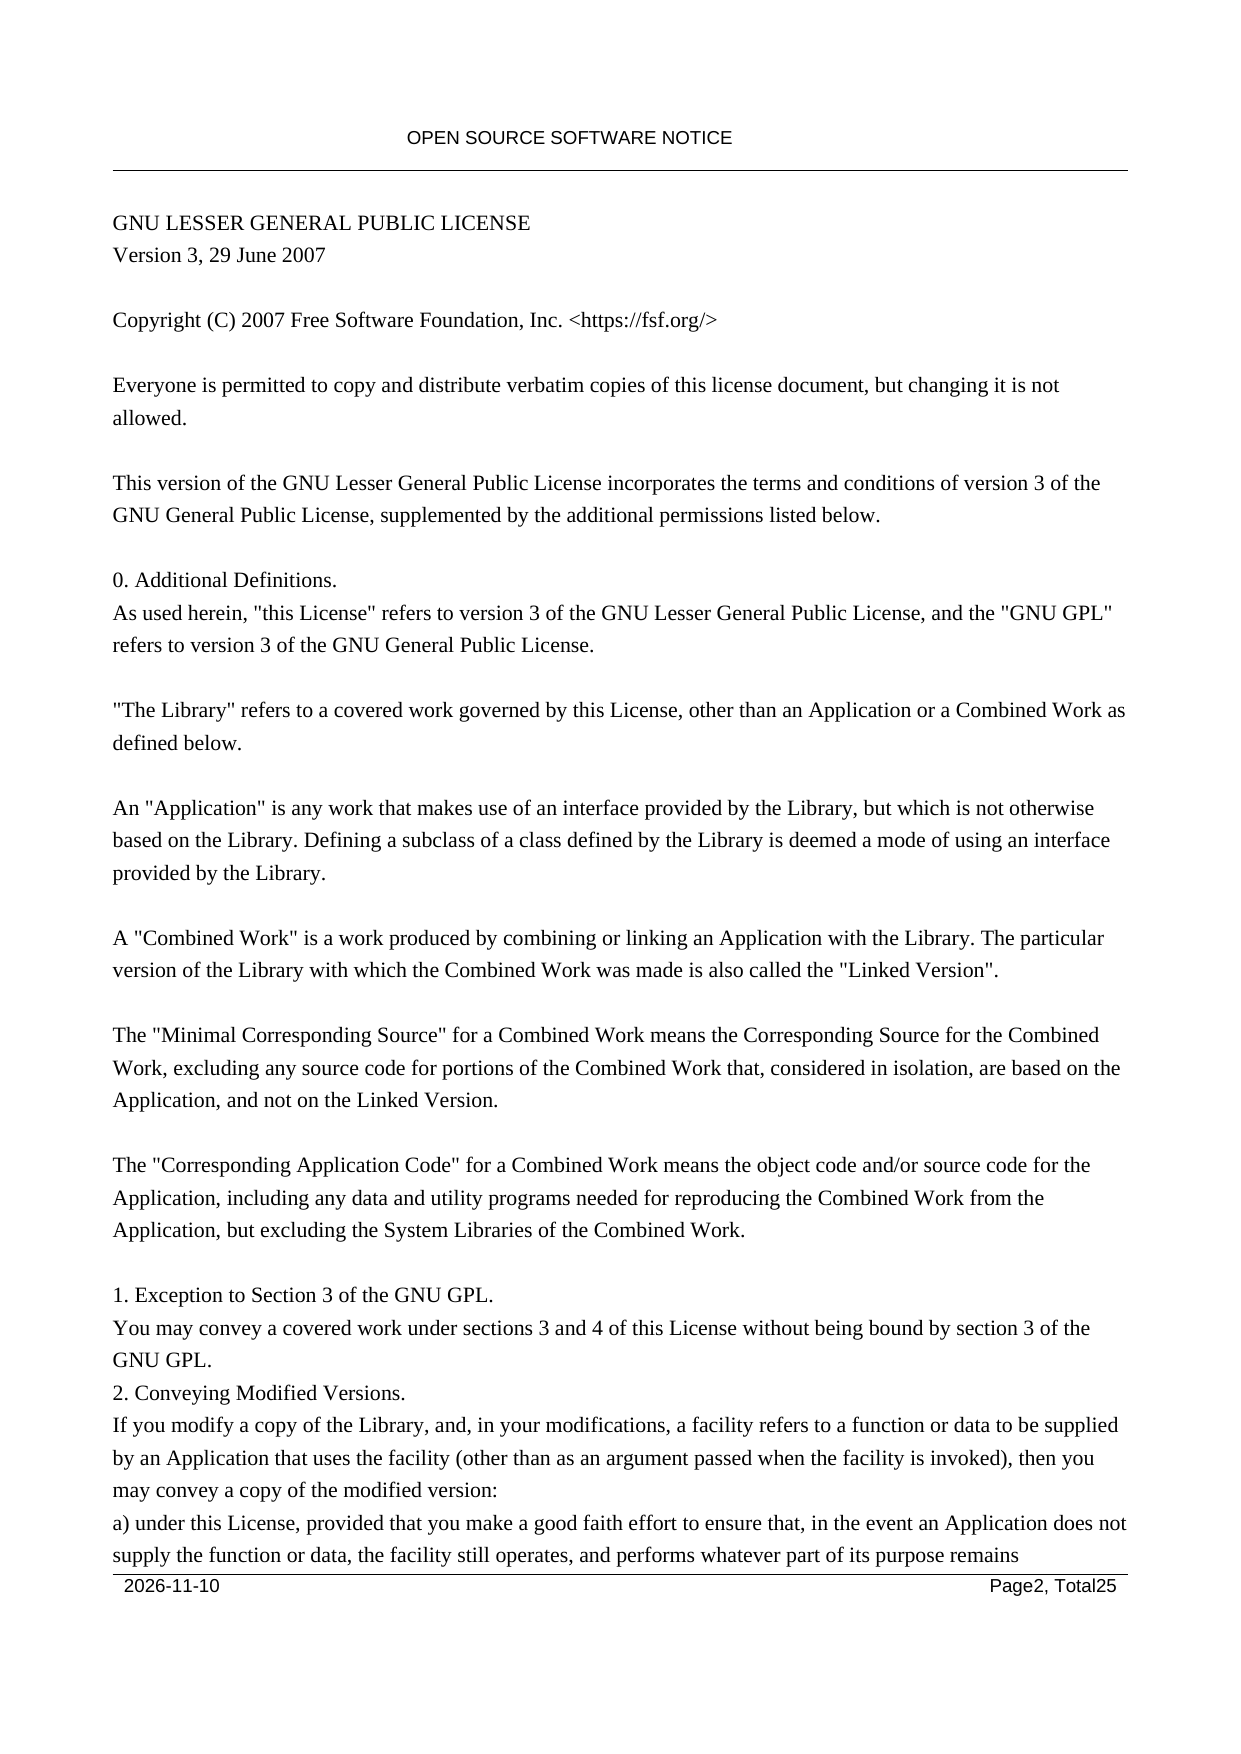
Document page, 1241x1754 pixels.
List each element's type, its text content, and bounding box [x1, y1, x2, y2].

text Everyone is permitted to copy and distribute verbatim copies of this license document, but changing it is not allowed. [112, 369, 1128, 434]
text You may convey a covered work under sections 3 and 4 of this License without being bound by section 3 of the GNU GPL. [112, 1311, 1128, 1376]
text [112, 206, 1128, 239]
text 2. Conveying Modified Versions. [112, 1376, 1128, 1409]
text If you modify a copy of the Library, and, in your modifications, a facility refers to a function or data to be supplied by an Application that uses the facility (other than as an argument passed when the facility is invoked), then you may convey a copy of the modified version: [112, 1409, 1128, 1506]
text 0. Additional Definitions. [112, 564, 1128, 596]
text Version 3, 29 June 2007 [112, 239, 1128, 271]
text An "Application" is any work that makes use of an interface provided by the Library, but which is not otherwise based on the Library. Defining a subclass of a class defined by the Library is deemed a mode of using an interface provided by the Library. [112, 791, 1128, 889]
text This version of the GNU Lesser General Public License incorporates the terms and conditions of version 3 of the GNU General Public License, supplemented by the additional permissions listed below. [112, 466, 1128, 531]
text The "Minimal Corresponding Source" for a Combined Work means the Corresponding Source for the Combined Work, excluding any source code for portions of the Combined Work that, considered in isolation, are based on the Application, and not on the Linked Version. [112, 1019, 1128, 1116]
text As used herein, "this License" refers to version 3 of the GNU Lesser General Public License, and the "GNU GPL" refers to version 3 of the GNU General Public License. [112, 596, 1128, 661]
text "The Library" refers to a covered work governed by this License, other than an Application or a Combined Work as defined below. [112, 694, 1128, 759]
text 1. Exception to Section 3 of the GNU GPL. [112, 1279, 1128, 1311]
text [112, 1506, 1128, 1571]
text Copyright (C) 2007 Free Software Foundation, Inc. <https://fsf.org/> [112, 304, 1128, 336]
text The "Corresponding Application Code" for a Combined Work means the object code and/or source code for the Application, including any data and utility programs needed for reproducing the Combined Work from the Application, but excluding the System Libraries of the Combined Work. [112, 1149, 1128, 1246]
text A "Combined Work" is a work produced by combining or linking an Application with the Library. The particular version of the Library with which the Combined Work was made is also called the "Linked Version". [112, 921, 1128, 986]
